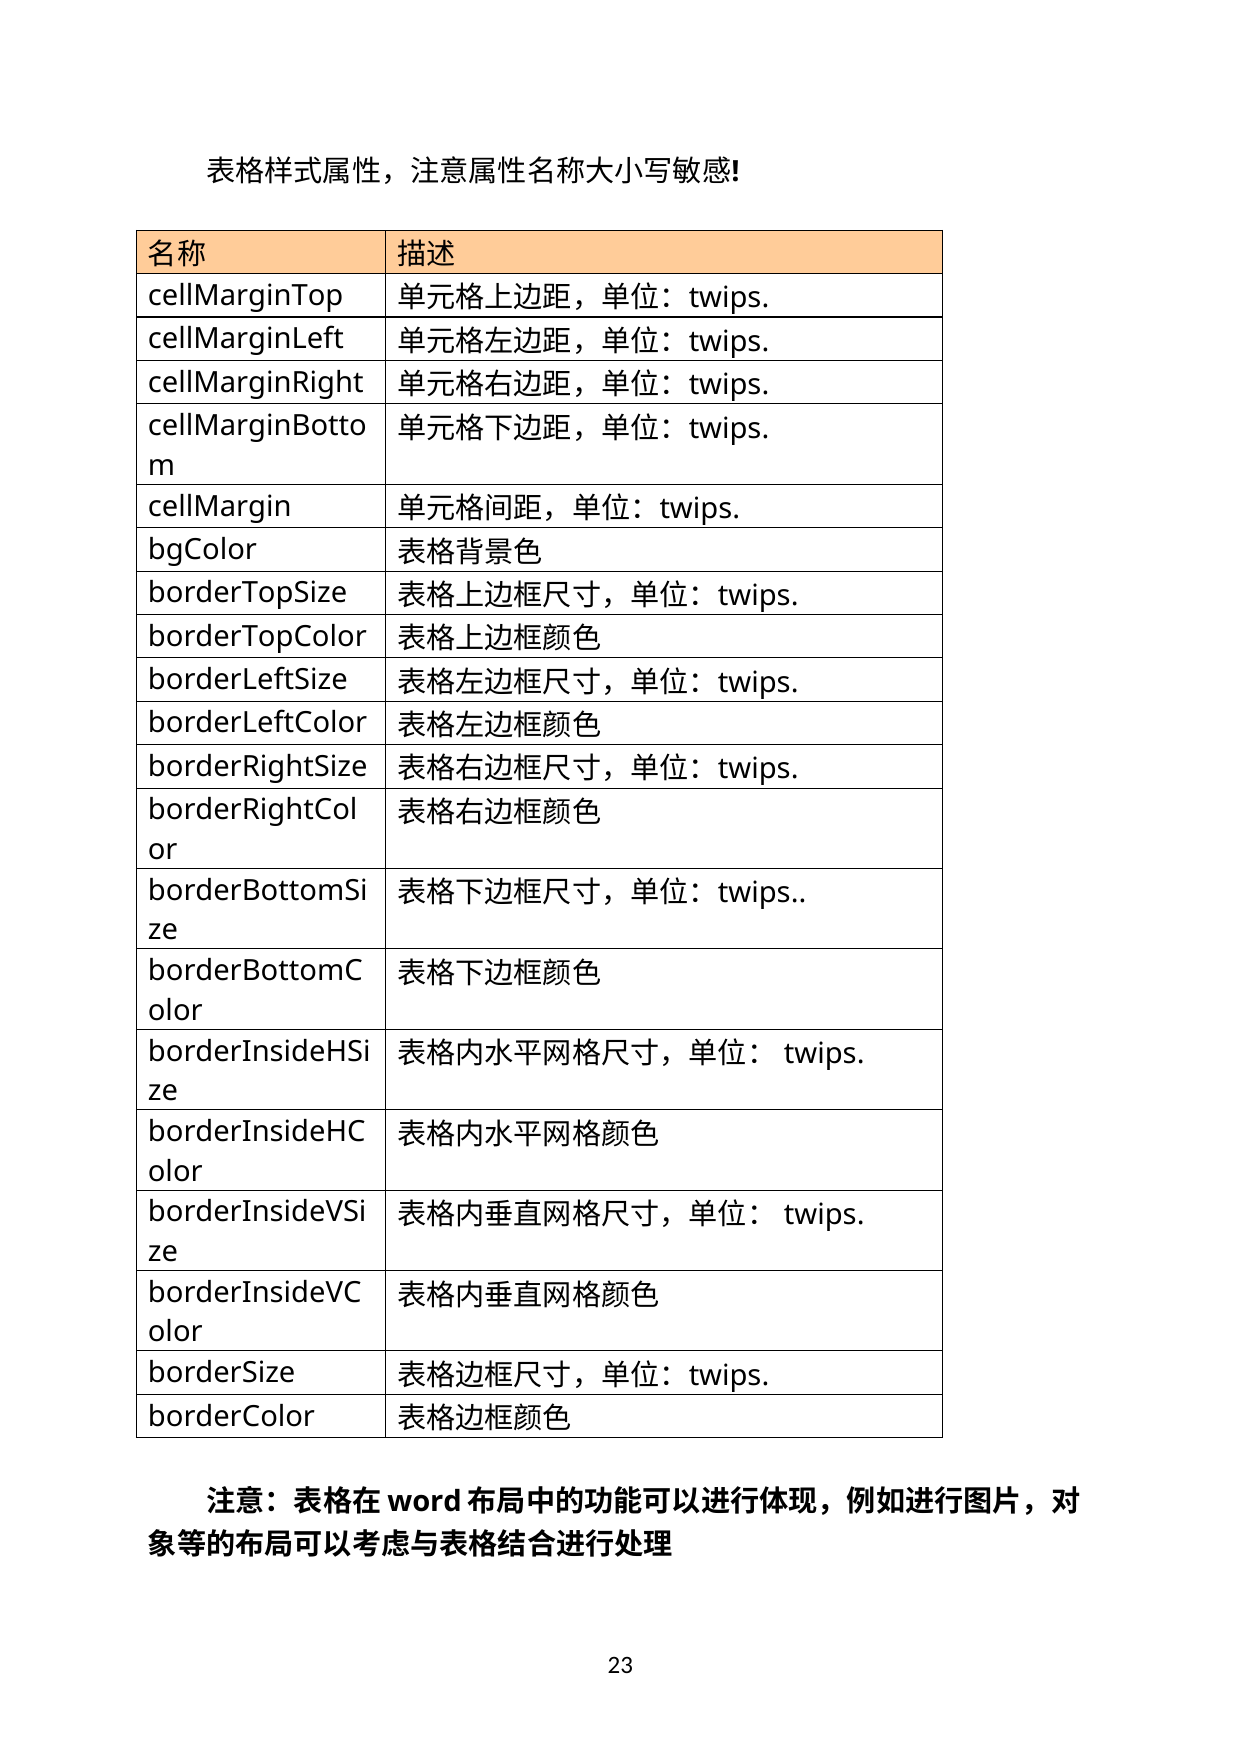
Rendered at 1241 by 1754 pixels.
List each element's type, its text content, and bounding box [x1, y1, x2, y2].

table_cell 单元格下边距，单位：twips. [386, 404, 942, 484]
table_cell 表格上边框尺寸，单位：twips. [386, 572, 942, 614]
table_cell cellMarginBottom [137, 404, 385, 484]
table_cell 表格边框颜色 [386, 1395, 942, 1437]
table_cell 表格内水平网格颜色 [386, 1110, 942, 1189]
table_cell 单元格上边距，单位：twips. [386, 274, 942, 316]
table_cell borderTopSize [137, 572, 385, 614]
table_cell 表格右边框颜色 [386, 789, 942, 868]
table_cell borderBottomSize [137, 869, 385, 948]
table_cell borderTopColor [137, 615, 385, 657]
table_cell borderInsideHColor [137, 1110, 385, 1189]
table_cell 表格内水平网格尺寸，单位： twips. [386, 1030, 942, 1109]
table_cell borderColor [137, 1395, 385, 1437]
table_cell borderLeftColor [137, 702, 385, 744]
table_cell borderRightSize [137, 745, 385, 787]
table_cell 表格上边框颜色 [386, 615, 942, 657]
table_cell cellMarginRight [137, 361, 385, 403]
table_cell 表格下边框尺寸，单位：twips.. [386, 869, 942, 948]
table_cell 表格内垂直网格颜色 [386, 1271, 942, 1350]
table_cell cellMargin [137, 485, 385, 527]
table_cell borderLeftSize [137, 658, 385, 701]
table_cell 单元格左边距，单位：twips. [386, 318, 942, 360]
table_cell 表格边框尺寸，单位：twips. [386, 1351, 942, 1394]
table_header 描述 [386, 231, 942, 273]
table_cell 表格右边框尺寸，单位：twips. [386, 745, 942, 787]
table_cell cellMarginLeft [137, 318, 385, 360]
text 注意：表格在word布局中的功能可以进行体现，例如进行图片，对象等的布局可以考虑与表格结合进行处理 [148, 1478, 1093, 1563]
table_cell 表格背景色 [386, 528, 942, 571]
table_cell borderBottomColor [137, 949, 385, 1029]
table_cell borderInsideVColor [137, 1271, 385, 1350]
table_cell borderRightColor [137, 789, 385, 868]
table_cell 表格下边框颜色 [386, 949, 942, 1029]
table_cell borderSize [137, 1351, 385, 1394]
table_cell 表格内垂直网格尺寸，单位： twips. [386, 1191, 942, 1270]
table_cell cellMarginTop [137, 274, 385, 316]
table_cell 表格左边框尺寸，单位：twips. [386, 658, 942, 701]
table_cell borderInsideVSize [137, 1191, 385, 1270]
table_cell borderInsideHSize [137, 1030, 385, 1109]
text 表格样式属性，注意属性名称大小写敏感! [148, 148, 1093, 190]
table_cell bgColor [137, 528, 385, 571]
table_cell 单元格右边距，单位：twips. [386, 361, 942, 403]
table_header 名称 [137, 231, 385, 273]
table_cell 单元格间距，单位：twips. [386, 485, 942, 527]
table_cell 表格左边框颜色 [386, 702, 942, 744]
